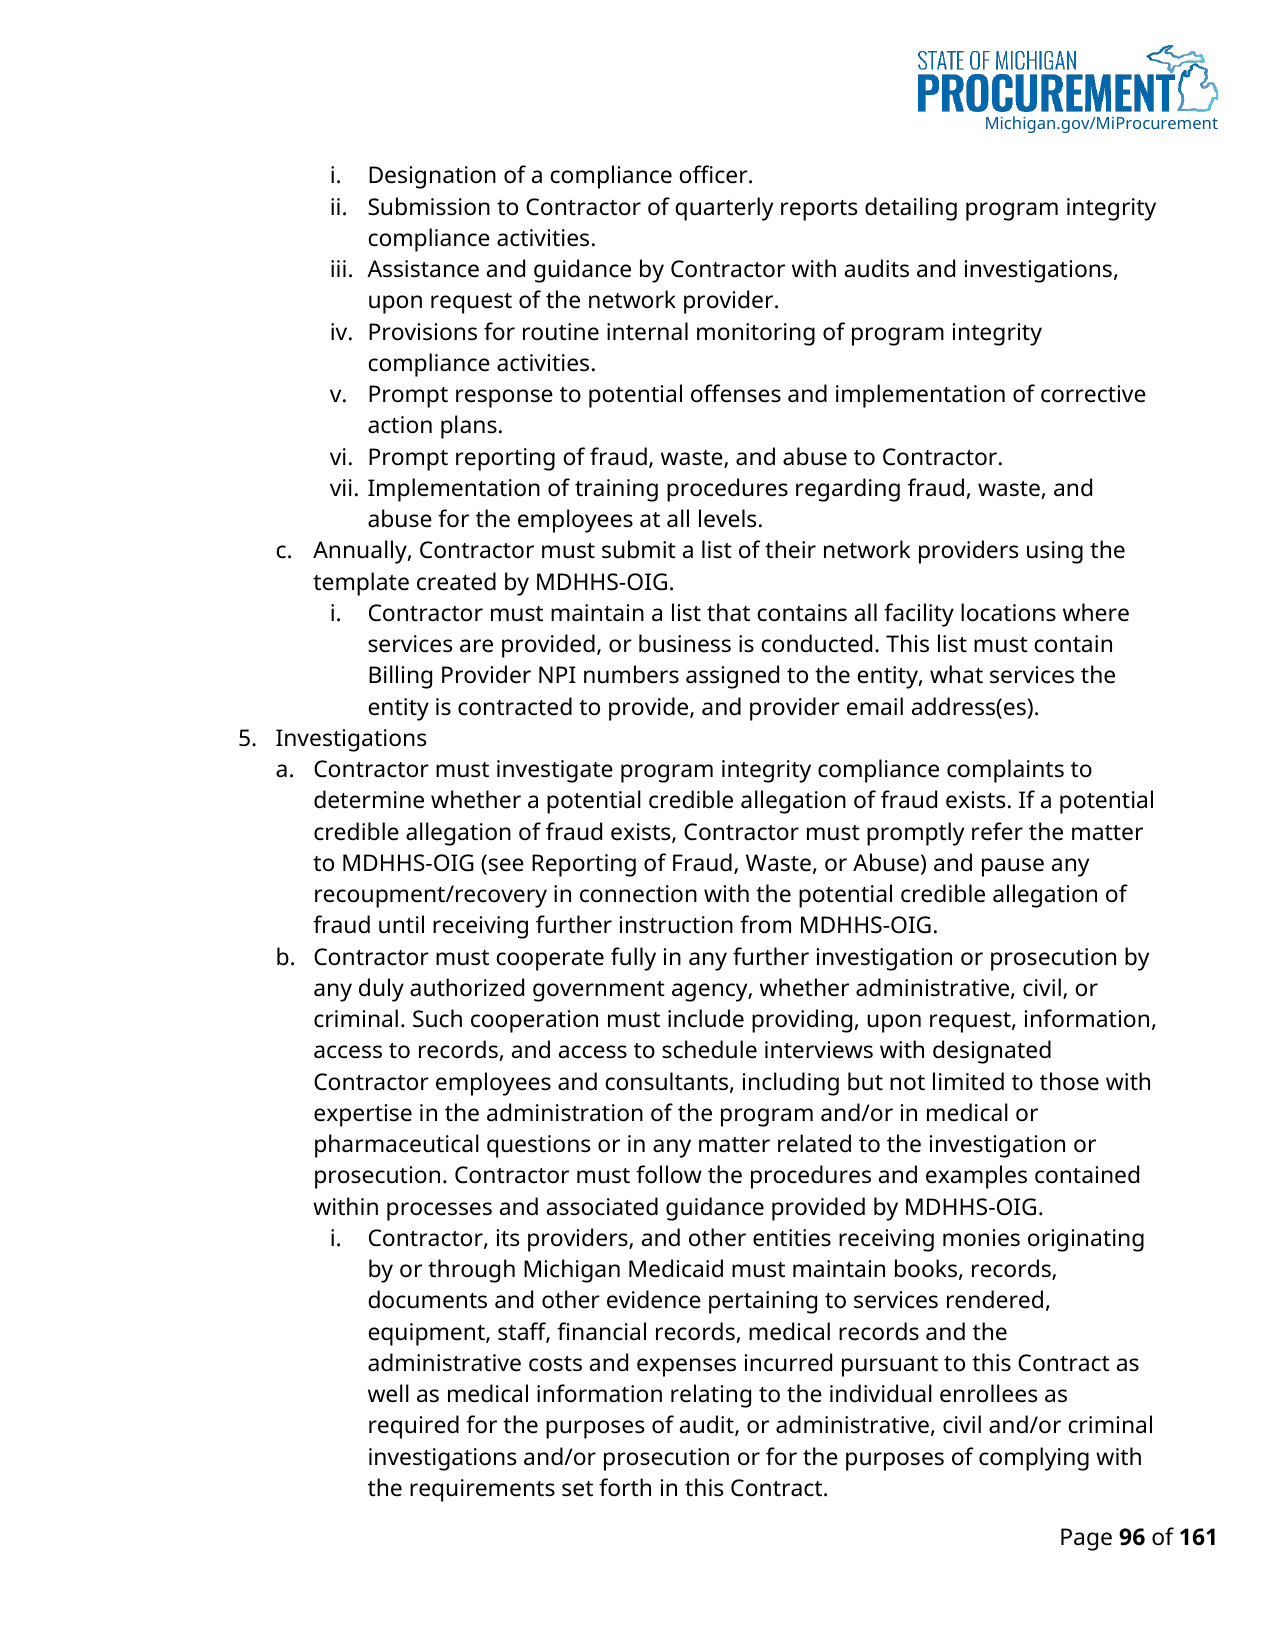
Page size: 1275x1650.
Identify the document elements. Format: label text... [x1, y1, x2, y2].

list Designation of a compliance officer. [329, 159, 1164, 190]
picture [918, 45, 1219, 112]
list Contractor must cooperate fully in any further investigation or prosecution by any duly authorized government agency, whether administrative, civil, or criminal. Such cooperation must include providing, upon request, information, access to records, and access to schedule interviews with designated Contractor employees and consultants, including but not limited to those with expertise in the administration of the program and/or in medical or pharmaceutical questions or in any matter related to the investigation or prosecution. Contractor must follow the procedures and examples contained within processes and associated guidance provided by MDHHS-OIG. [275, 940, 1164, 1222]
list Contractor must investigate program integrity compliance complaints to determine whether a potential credible allegation of fraud exists. If a potential credible allegation of fraud exists, Contractor must promptly refer the matter to MDHHS-OIG (see Reporting of Fraud, Waste, or Abuse) and pause any recoupment/recovery in connection with the potential credible allegation of fraud until receiving further instruction from MDHHS-OIG. [275, 753, 1164, 940]
list Assistance and guidance by Contractor with audits and investigations, upon request of the network provider. [329, 253, 1164, 315]
list Implementation of training procedures regarding fraud, waste, and abuse for the employees at all levels. [329, 472, 1164, 534]
list Contractor, its providers, and other entities receiving monies originating by or through Michigan Medicaid must maintain books, records, documents and other evidence pertaining to services rendered, equipment, staff, financial records, medical records and the administrative costs and expenses incurred pursuant to this Contract as well as medical information relating to the individual enrollees as required for the purposes of audit, or administrative, civil and/or criminal investigations and/or prosecution or for the purposes of complying with the requirements set forth in this Contract. [329, 1222, 1164, 1503]
list Prompt response to potential offenses and implementation of corrective action plans. [329, 378, 1164, 440]
list Provisions for routine internal monitoring of program integrity compliance activities. [329, 315, 1164, 378]
list Annually, Contractor must submit a list of their network providers using the template created by MDHHS-OIG. [275, 534, 1164, 597]
list Investigations [238, 722, 1164, 753]
list Contractor must maintain a list that contains all facility locations where services are provided, or business is conducted. This list must contain Billing Provider NPI numbers assigned to the entity, what services the entity is contracted to provide, and provider email address(es). [329, 597, 1164, 722]
list Submission to Contractor of quarterly reports detailing program integrity compliance activities. [329, 190, 1164, 253]
list Prompt reporting of fraud, waste, and abuse to Contractor. [329, 440, 1164, 472]
